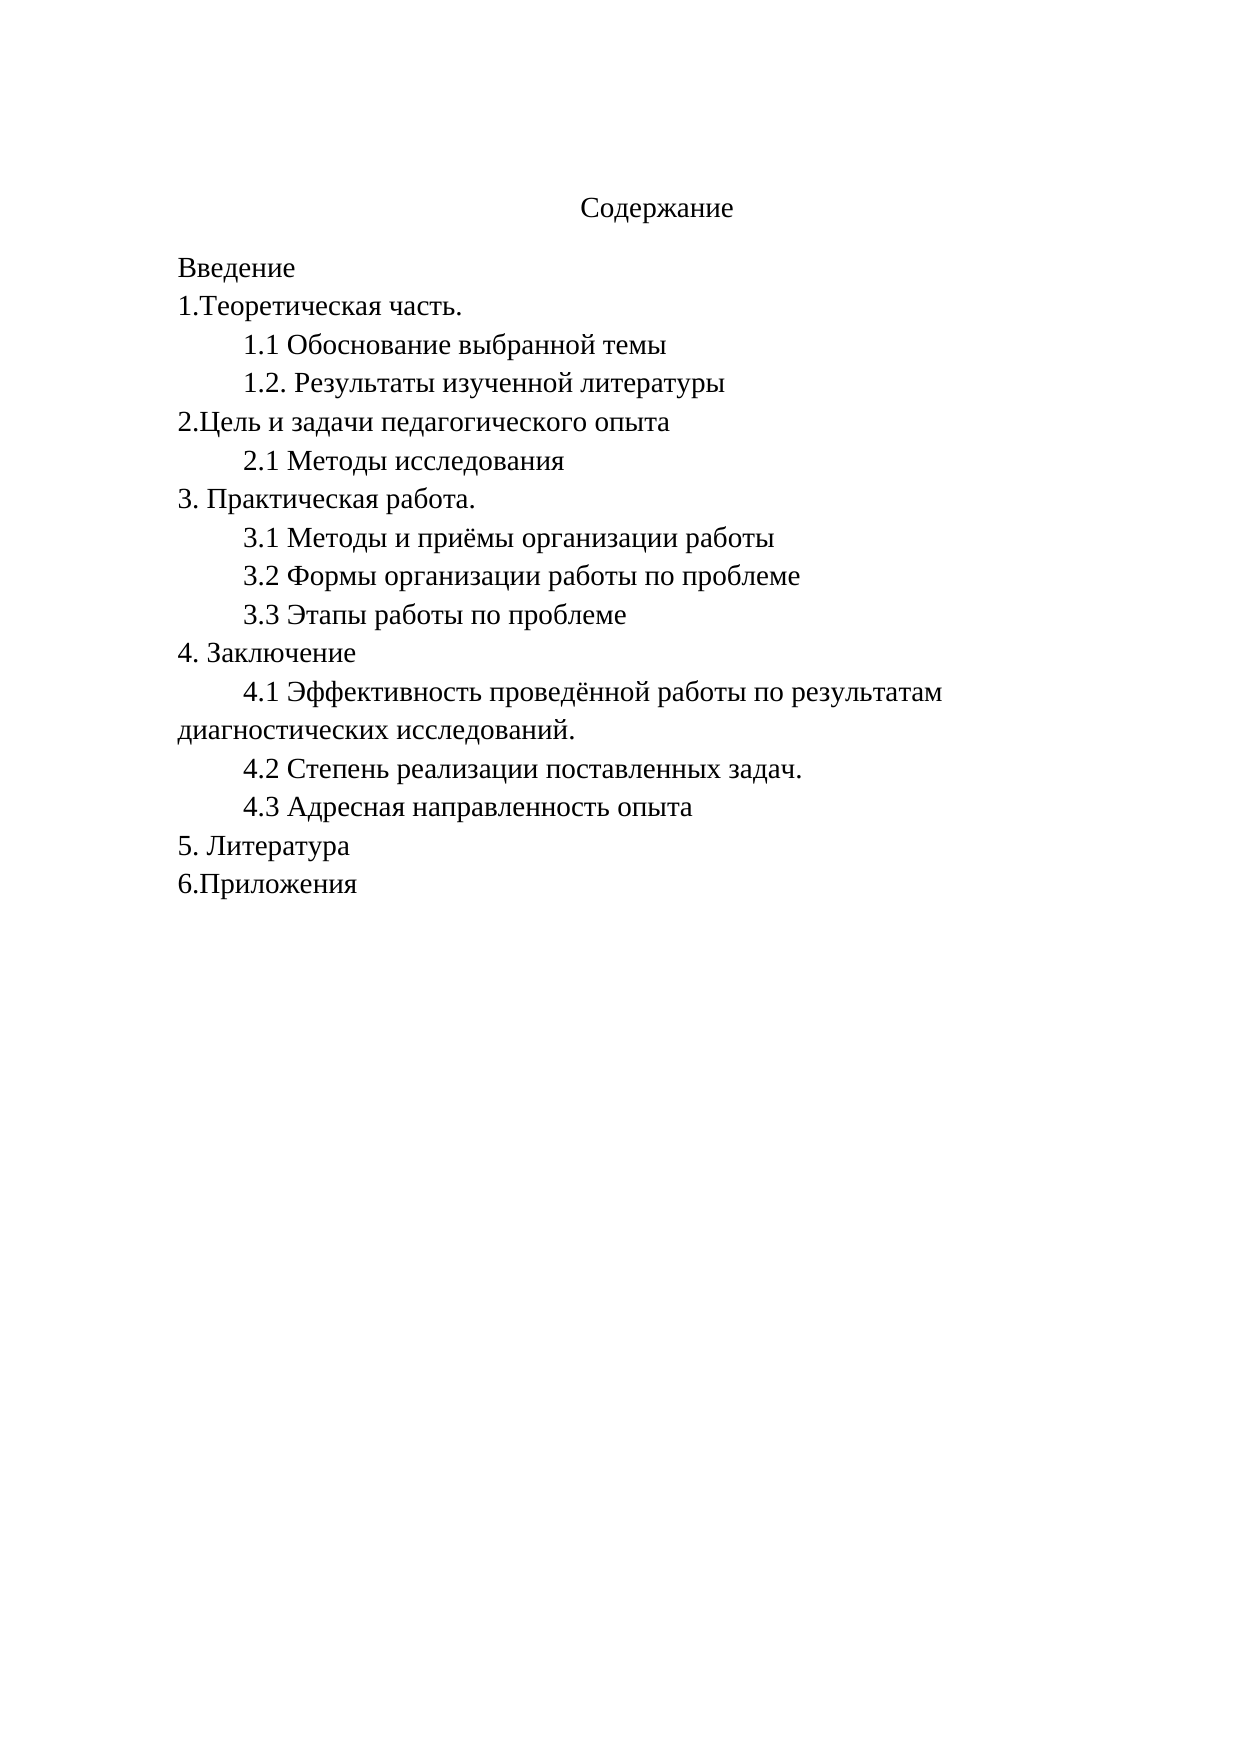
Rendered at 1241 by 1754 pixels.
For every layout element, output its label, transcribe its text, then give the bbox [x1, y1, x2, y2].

text Введение [177, 250, 1137, 283]
text 6.Приложения [177, 867, 1137, 900]
text 5. Литература [177, 828, 1137, 862]
text 4. Заключение [177, 635, 1137, 669]
text 4.1 Эффективность проведённой работы по результатам диагностических исследований. [177, 674, 1137, 746]
text Содержание [177, 191, 1137, 224]
text 1.1 Обоснование выбранной темы [177, 327, 1137, 361]
text 2.Цель и задачи педагогического опыта [177, 404, 1137, 438]
text 3.3 Этапы работы по проблеме [177, 597, 1137, 630]
text 4.2 Степень реализации поставленных задач. [177, 751, 1137, 784]
text 4.3 Адресная направленность опыта [177, 789, 1137, 823]
text 1.2. Результаты изученной литературы [177, 366, 1137, 399]
text 1.Теоретическая часть. [177, 288, 1137, 322]
text 3.1 Методы и приёмы организации работы [177, 520, 1137, 553]
text 3.2 Формы организации работы по проблеме [177, 558, 1137, 592]
text 3. Практическая работа. [177, 481, 1137, 515]
text 2.1 Методы исследования [177, 443, 1137, 476]
